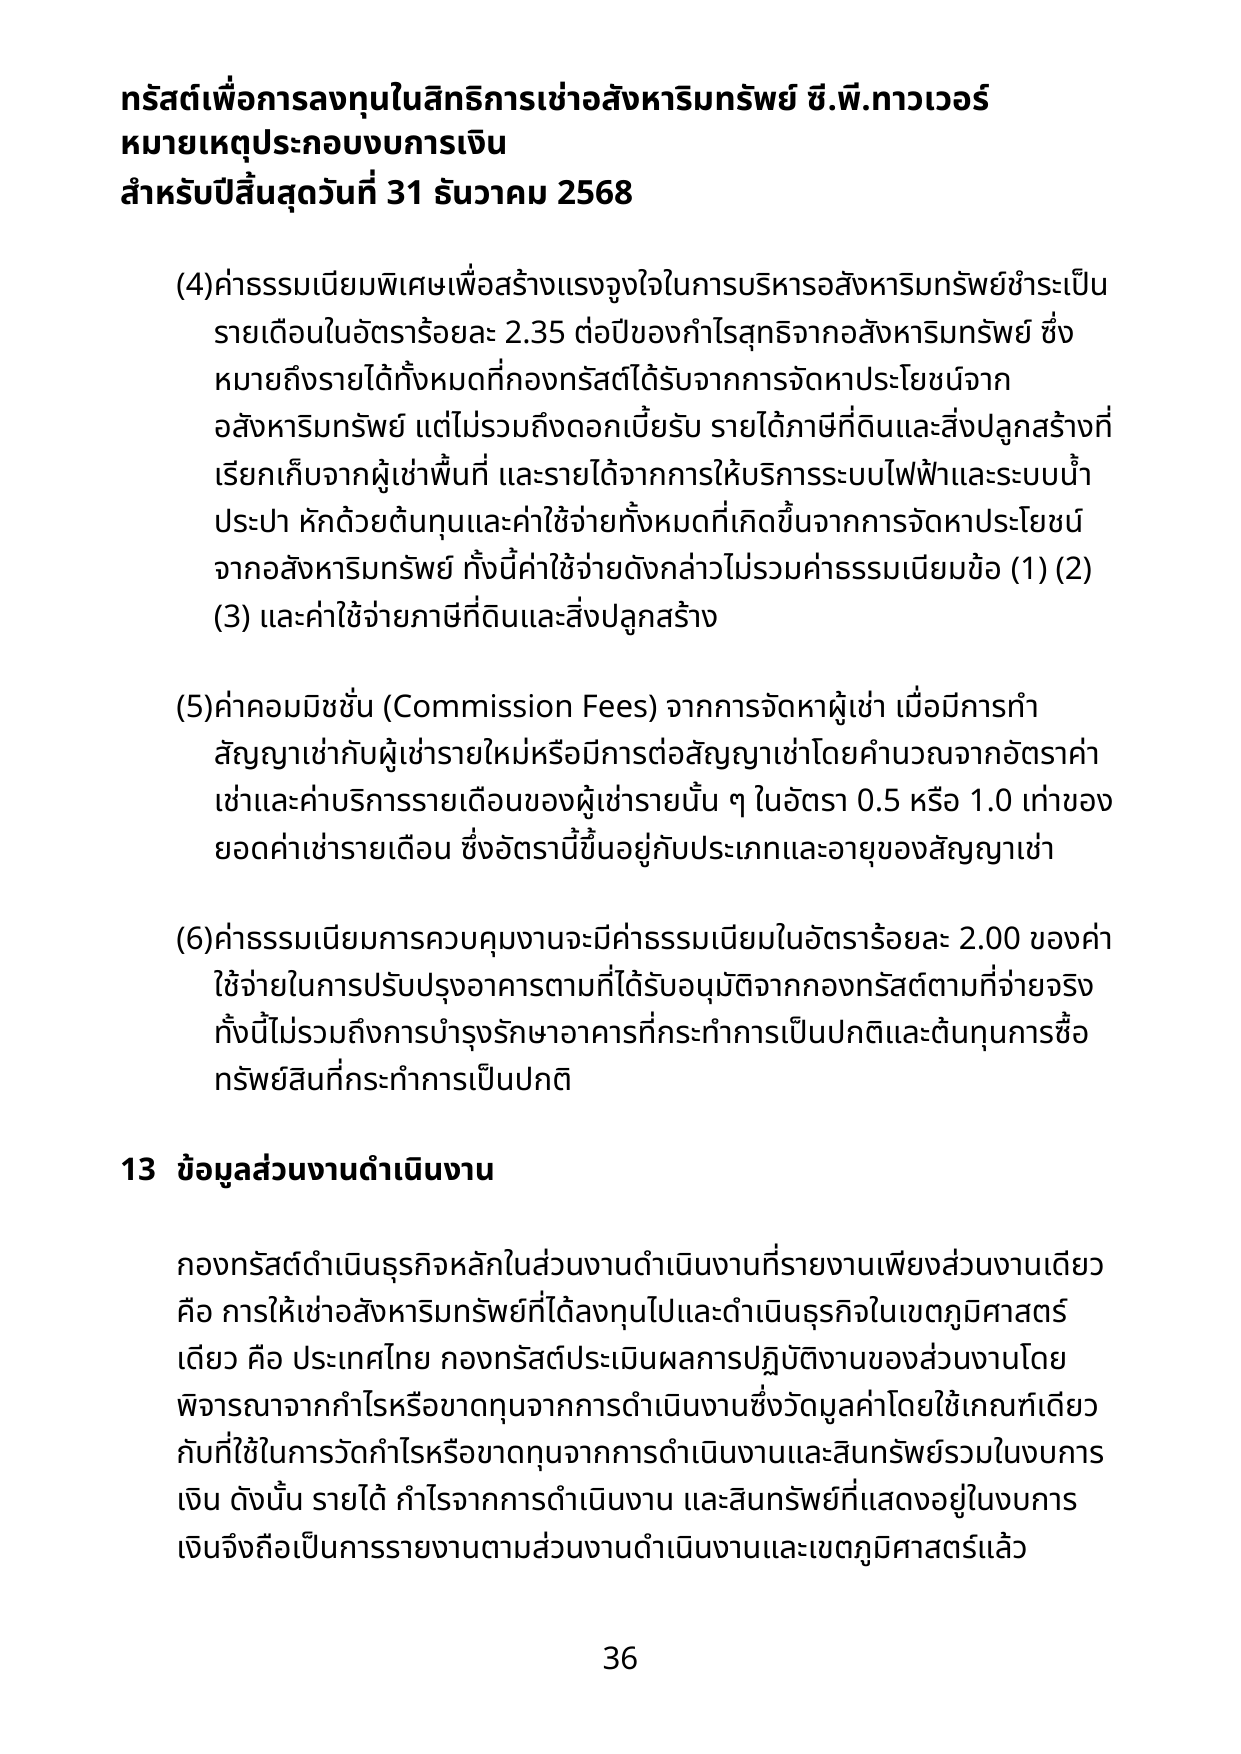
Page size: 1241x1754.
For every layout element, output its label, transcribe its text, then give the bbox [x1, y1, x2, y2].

list ค่าคอมมิชชั่น (Commission Fees) จากการจัดหาผู้เช่า เมื่อมีการทำสัญญาเช่ากับผู้เช่ารายใหม่หรือมีการต่อสัญญาเช่าโดยคำนวณจากอัตราค่าเช่าและค่าบริการรายเดือนของผู้เช่ารายนั้น ๆ ในอัตรา 0.5 หรือ 1.0 เท่าของยอดค่าเช่ารายเดือน ซึ่งอัตรานี้ขึ้นอยู่กับประเภทและอายุของสัญญาเช่า [176, 684, 1117, 873]
text กองทรัสต์ดำเนินธุรกิจหลักในส่วนงานดำเนินงานที่รายงานเพียงส่วนงานเดียว คือ การให้เช่าอสังหาริมทรัพย์ที่ได้ลงทุนไปและดำเนินธุรกิจในเขตภูมิศาสตร์เดียว คือ ประเทศไทย กองทรัสต์ประเมินผลการปฏิบัติงานของส่วนงานโดยพิจารณาจากกำไรหรือขาดทุนจากการดำเนินงานซึ่งวัดมูลค่าโดยใช้เกณฑ์เดียวกับที่ใช้ในการวัดกำไรหรือขาดทุนจากการดำเนินงานและสินทรัพย์รวมในงบการเงิน ดังนั้น รายได้ กำไรจากการดำเนินงาน และสินทรัพย์ที่แสดงอยู่ในงบการเงินจึงถือเป็นการรายงานตามส่วนงานดำเนินงานและเขตภูมิศาสตร์แล้ว [176, 1242, 1120, 1572]
list ค่าธรรมเนียมการควบคุมงานจะมีค่าธรรมเนียมในอัตราร้อยละ 2.00 ของค่าใช้จ่ายในการปรับปรุงอาคารตามที่ได้รับอนุมัติจากกองทรัสต์ตามที่จ่ายจริง ทั้งนี้ไม่รวมถึงการบำรุงรักษาอาคารที่กระทำการเป็นปกติและต้นทุนการซื้อทรัพย์สินที่กระทำการเป็นปกติ [176, 916, 1117, 1105]
list ข้อมูลส่วนงานดำเนินงาน [120, 1147, 1117, 1194]
list ค่าธรรมเนียมพิเศษเพื่อสร้างแรงจูงใจในการบริหารอสังหาริมทรัพย์ชำระเป็นรายเดือนในอัตราร้อยละ 2.35 ต่อปีของกำไรสุทธิจากอสังหาริมทรัพย์ ซึ่งหมายถึงรายได้ทั้งหมดที่กองทรัสต์ได้รับจากการจัดหาประโยชน์จากอสังหาริมทรัพย์ แต่ไม่รวมถึงดอกเบี้ยรับ รายได้ภาษีที่ดินและสิ่งปลูกสร้างที่เรียกเก็บจากผู้เช่าพื้นที่ และรายได้จากการให้บริการระบบไฟฟ้าและระบบน้ำประปา หักด้วยต้นทุนและค่าใช้จ่ายทั้งหมดที่เกิดขึ้นจากการจัดหาประโยชน์จากอสังหาริมทรัพย์ ทั้งนี้ค่าใช้จ่ายดังกล่าวไม่รวมค่าธรรมเนียมข้อ (1) (2) (3) และค่าใช้จ่ายภาษีที่ดินและสิ่งปลูกสร้าง [176, 262, 1117, 641]
